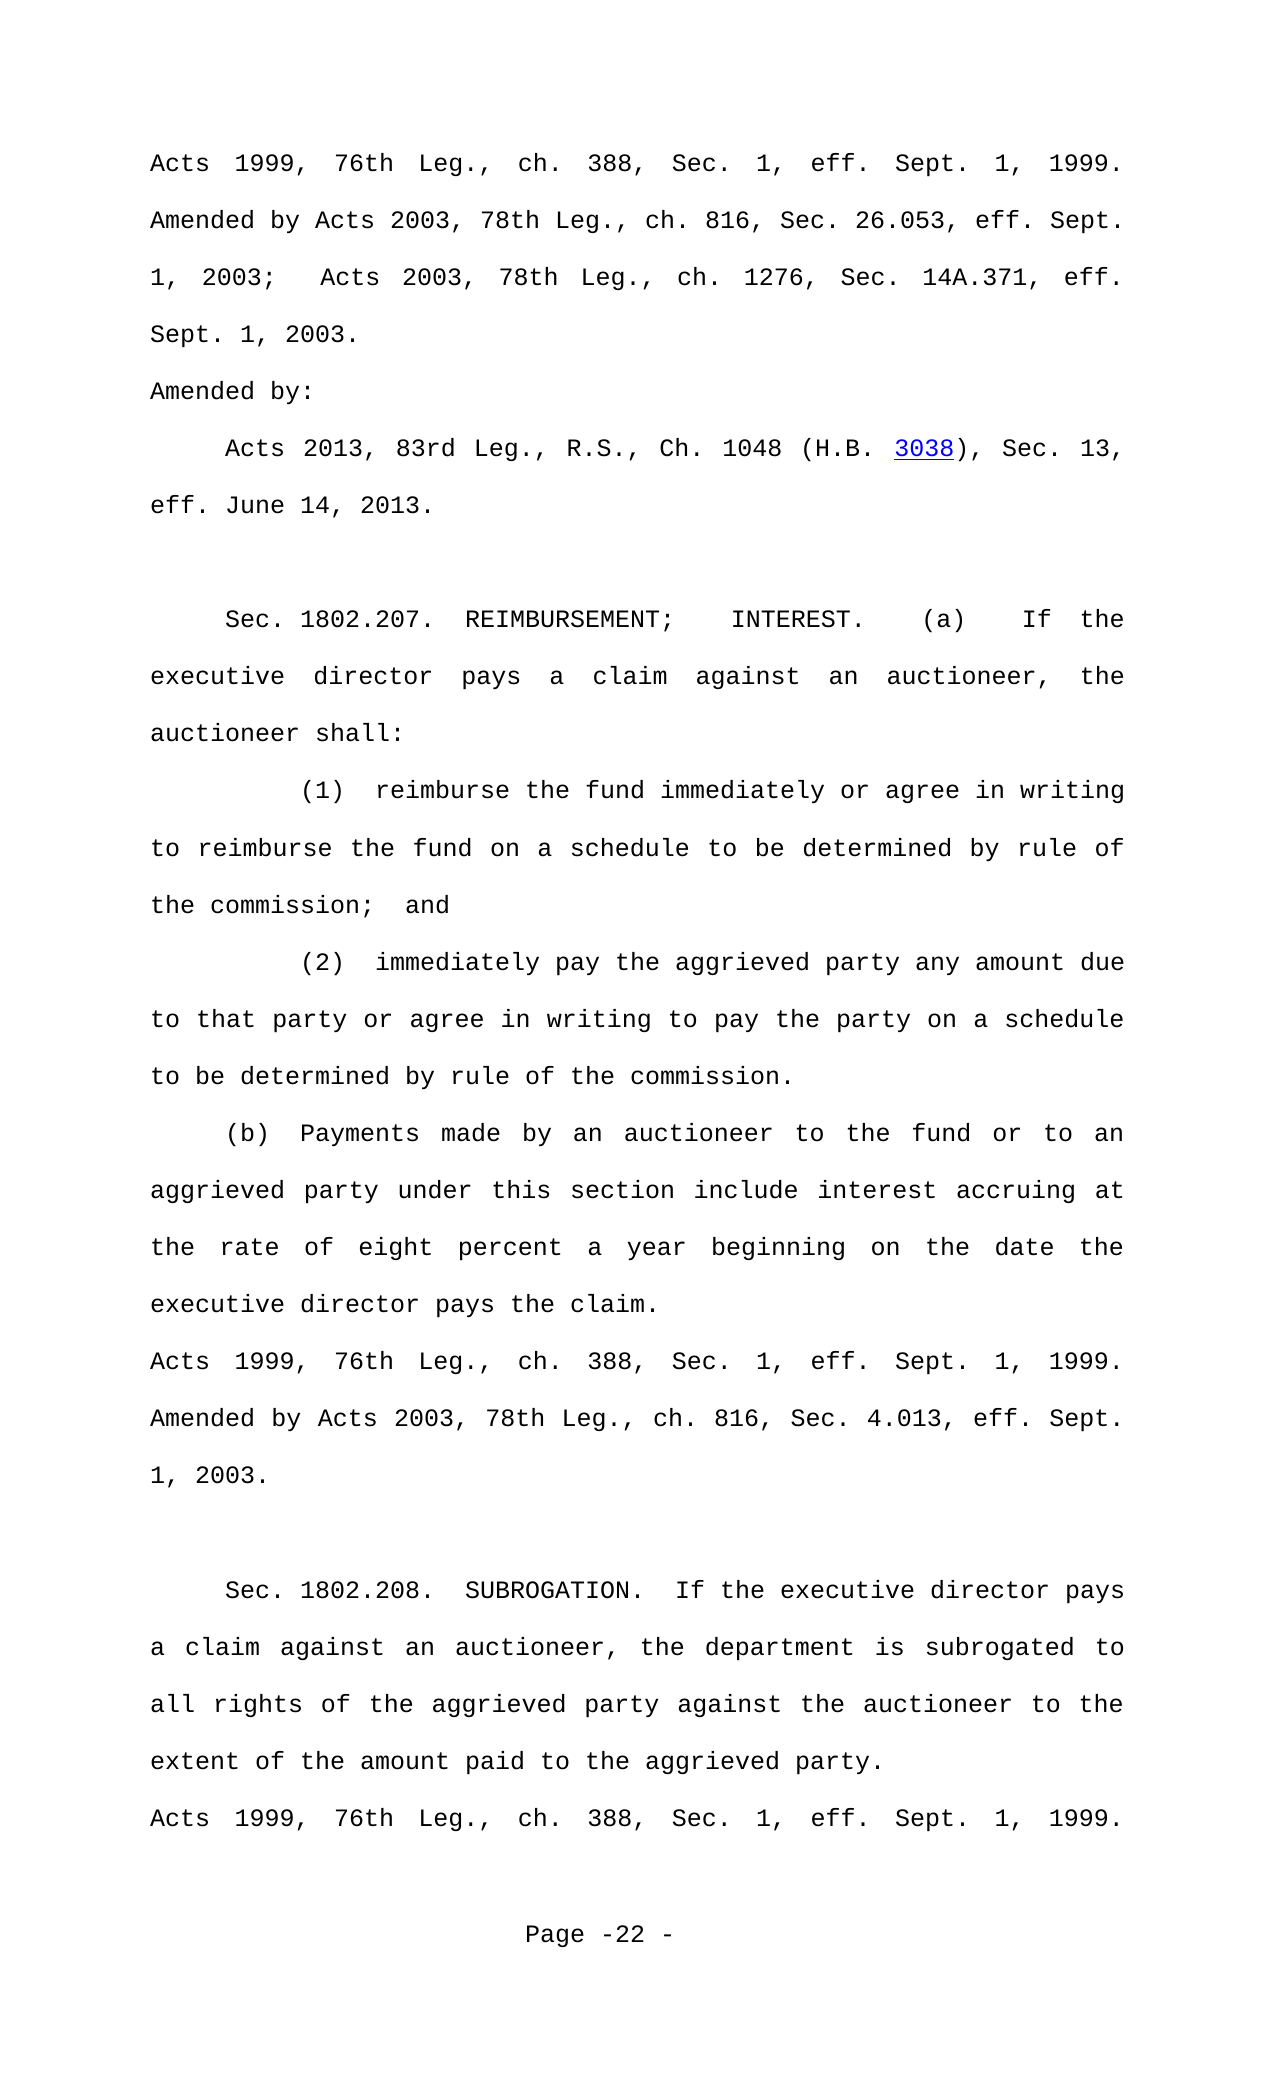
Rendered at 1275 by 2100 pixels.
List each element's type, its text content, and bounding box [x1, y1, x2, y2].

text (b) Payments made by an auctioneer to the fund or to an aggrieved party under this section include interest accruing at the rate of eight percent a year beginning on the date the executive director pays the claim. [150, 1120, 1125, 1320]
text Sec. 1802.207. REIMBURSEMENT; INTEREST. (a) If the executive director pays a claim against an auctioneer, the auctioneer shall: [150, 607, 1125, 749]
text Amended by: [150, 378, 1125, 407]
text Acts 2013, 83rd Leg., R.S., Ch. 1048 (H.B. 3038), Sec. 13, eff. June 14, 2013. [150, 435, 1125, 521]
text Acts 1999, 76th Leg., ch. 388, Sec. 1, eff. Sept. 1, 1999. Amended by Acts 2003, 78th Leg., ch. 816, Sec. 26.053, eff. Sept. 1, 2003; Acts 2003, 78th Leg., ch. 1276, Sec. 14A.371, eff. Sept. 1, 2003. [150, 150, 1125, 350]
text Acts 1999, 76th Leg., ch. 388, Sec. 1, eff. Sept. 1, 1999. Amended by Acts 2003, 78th Leg., ch. 816, Sec. 4.013, eff. Sept. 1, 2003. [150, 1349, 1125, 1491]
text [150, 1805, 1125, 1834]
text (2) immediately pay the aggrieved party any amount due to that party or agree in writing to pay the party on a schedule to be determined by rule of the commission. [150, 949, 1125, 1092]
text (1) reimburse the fund immediately or agree in writing to reimburse the fund on a schedule to be determined by rule of the commission; and [150, 778, 1125, 921]
text Sec. 1802.208. SUBROGATION. If the executive director pays a claim against an auctioneer, the department is subrogated to all rights of the aggrieved party against the auctioneer to the extent of the amount paid to the aggrieved party. [150, 1577, 1125, 1777]
